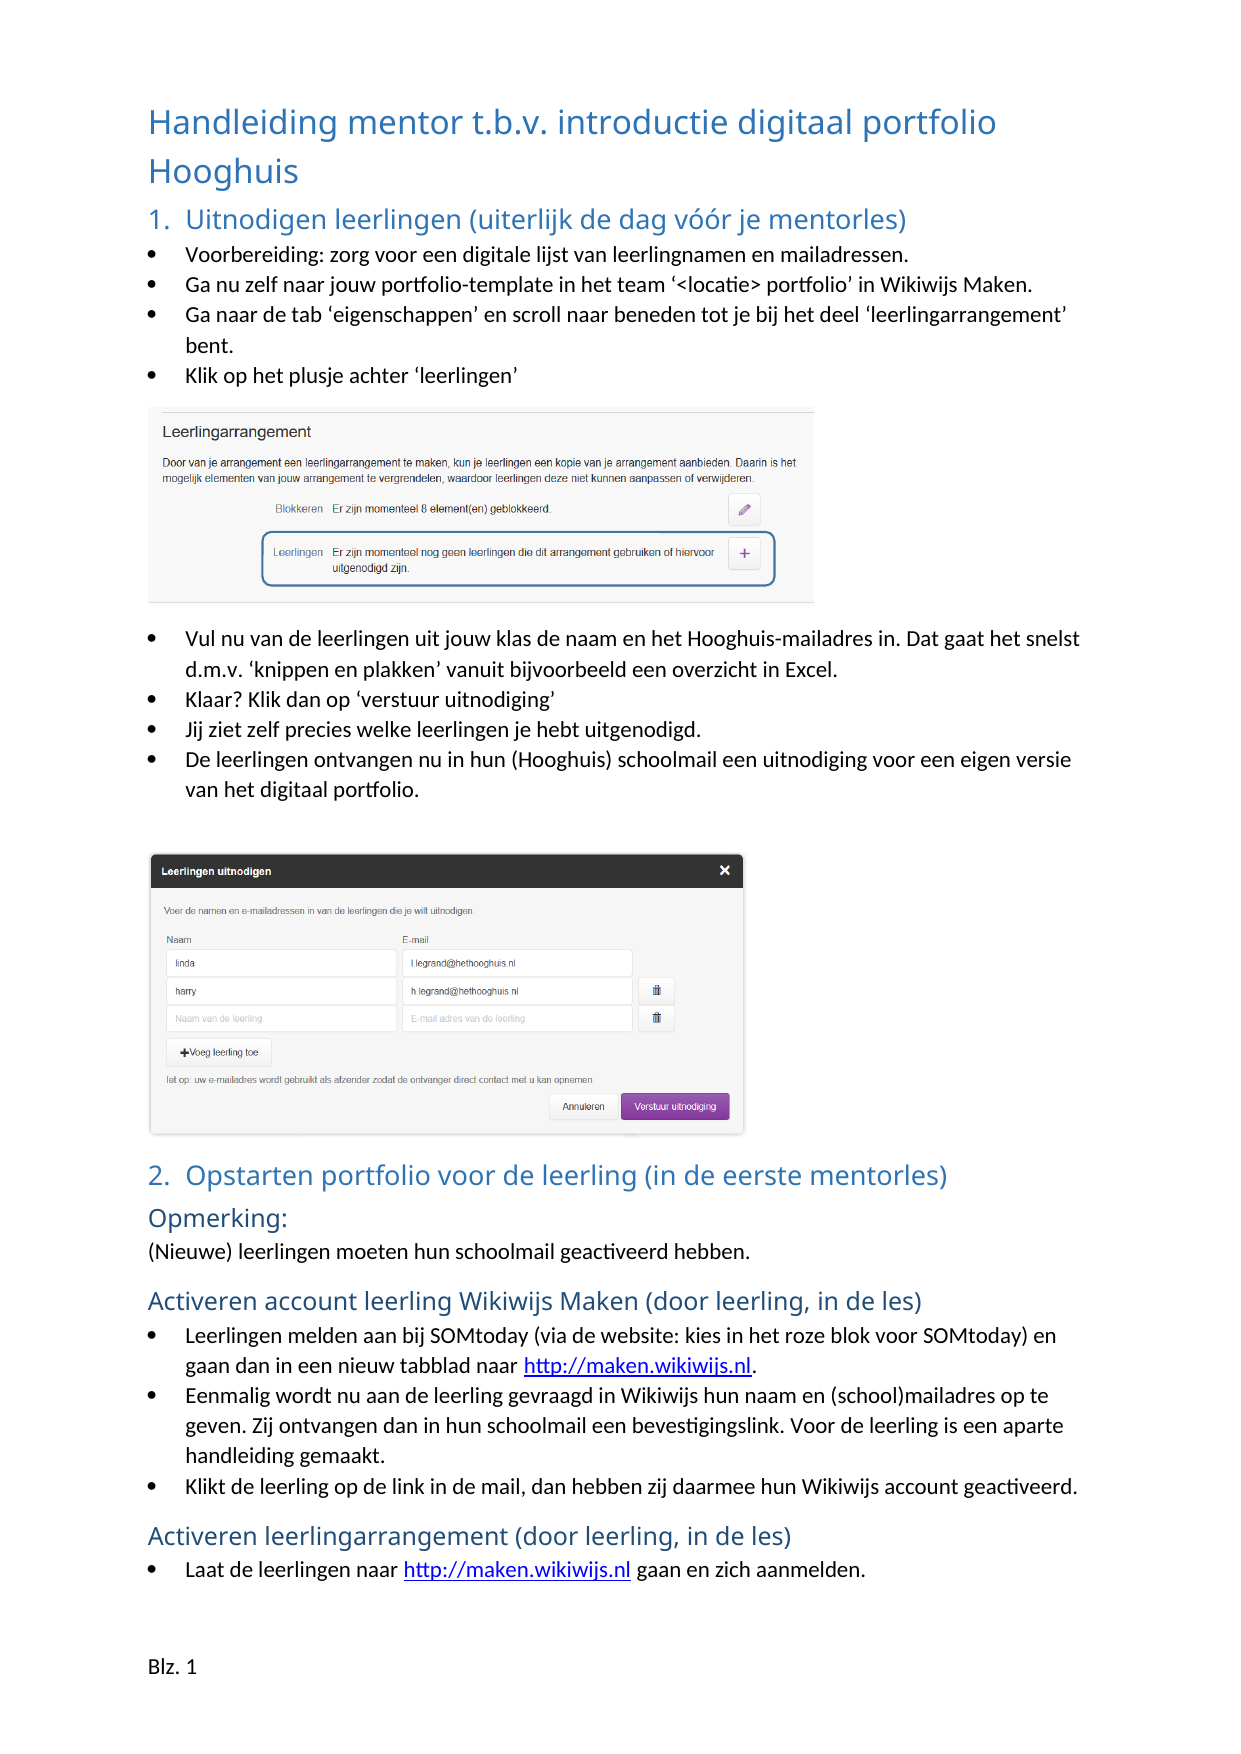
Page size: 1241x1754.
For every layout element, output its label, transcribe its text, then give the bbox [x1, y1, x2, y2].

list Klik op het plusje achter ‘leerlingen’ [148, 361, 1093, 389]
list Klikt de leerling op de link in de mail, dan hebben zij daarmee hun Wikiwijs account geactiveerd. [148, 1472, 1093, 1500]
list Ga naar de tab ‘eigenschappen’ en scroll naar beneden tot je bij het deel ‘leerlingarrangement’ bent. [148, 301, 1093, 359]
picture [147, 407, 815, 606]
subtitle Activeren account leerling Wikiwijs Maken (door leerling, in de les) [148, 1284, 1093, 1318]
subtitle Uitnodigen leerlingen (uiterlijk de dag vóór je mentorles) [148, 200, 1093, 237]
list Ga nu zelf naar jouw portfolio-template in het team ‘<locatie> portfolio’ in Wikiwijs Maken. [148, 270, 1093, 298]
picture [147, 852, 748, 1138]
list Voorbereiding: zorg voor een digitale lijst van leerlingnamen en mailadressen. [148, 240, 1093, 268]
subtitle Opstarten portfolio voor de leerling (in de eerste mentorles) [148, 1156, 1093, 1193]
list Leerlingen melden aan bij SOMtoday (via de website: kies in het roze blok voor SOMtoday) en gaan dan in een nieuw tabblad naar http://maken.wikiwijs.nl. [148, 1321, 1093, 1379]
list Jij ziet zelf precies welke leerlingen je hebt uitgenodigd. [148, 715, 1093, 743]
subtitle Activeren leerlingarrangement (door leerling, in de les) [148, 1519, 1093, 1553]
list Laat de leerlingen naar http://maken.wikiwijs.nl gaan en zich aanmelden. [148, 1556, 1093, 1583]
subtitle Opmerking: [148, 1200, 1093, 1234]
text (Nieuwe) leerlingen moeten hun schoolmail geactiveerd hebben. [148, 1237, 1093, 1265]
list De leerlingen ontvangen nu in hun (Hooghuis) schoolmail een uitnodiging voor een eigen versie van het digitaal portfolio. [148, 745, 1093, 804]
list Eenmalig wordt nu aan de leerling gevraagd in Wikiwijs hun naam en (school)mailadres op te geven. Zij ontvangen dan in hun schoolmail een bevestigingslink. Voor de leerling is een aparte handleiding gemaakt. [148, 1381, 1093, 1470]
list Klaar? Klik dan op ‘verstuur uitnodiging’ [148, 685, 1093, 713]
list Vul nu van de leerlingen uit jouw klas de naam en het Hooghuis-mailadres in. Dat gaat het snelst d.m.v. ‘knippen en plakken’ vanuit bijvoorbeeld een overzicht in Excel. [148, 624, 1093, 683]
